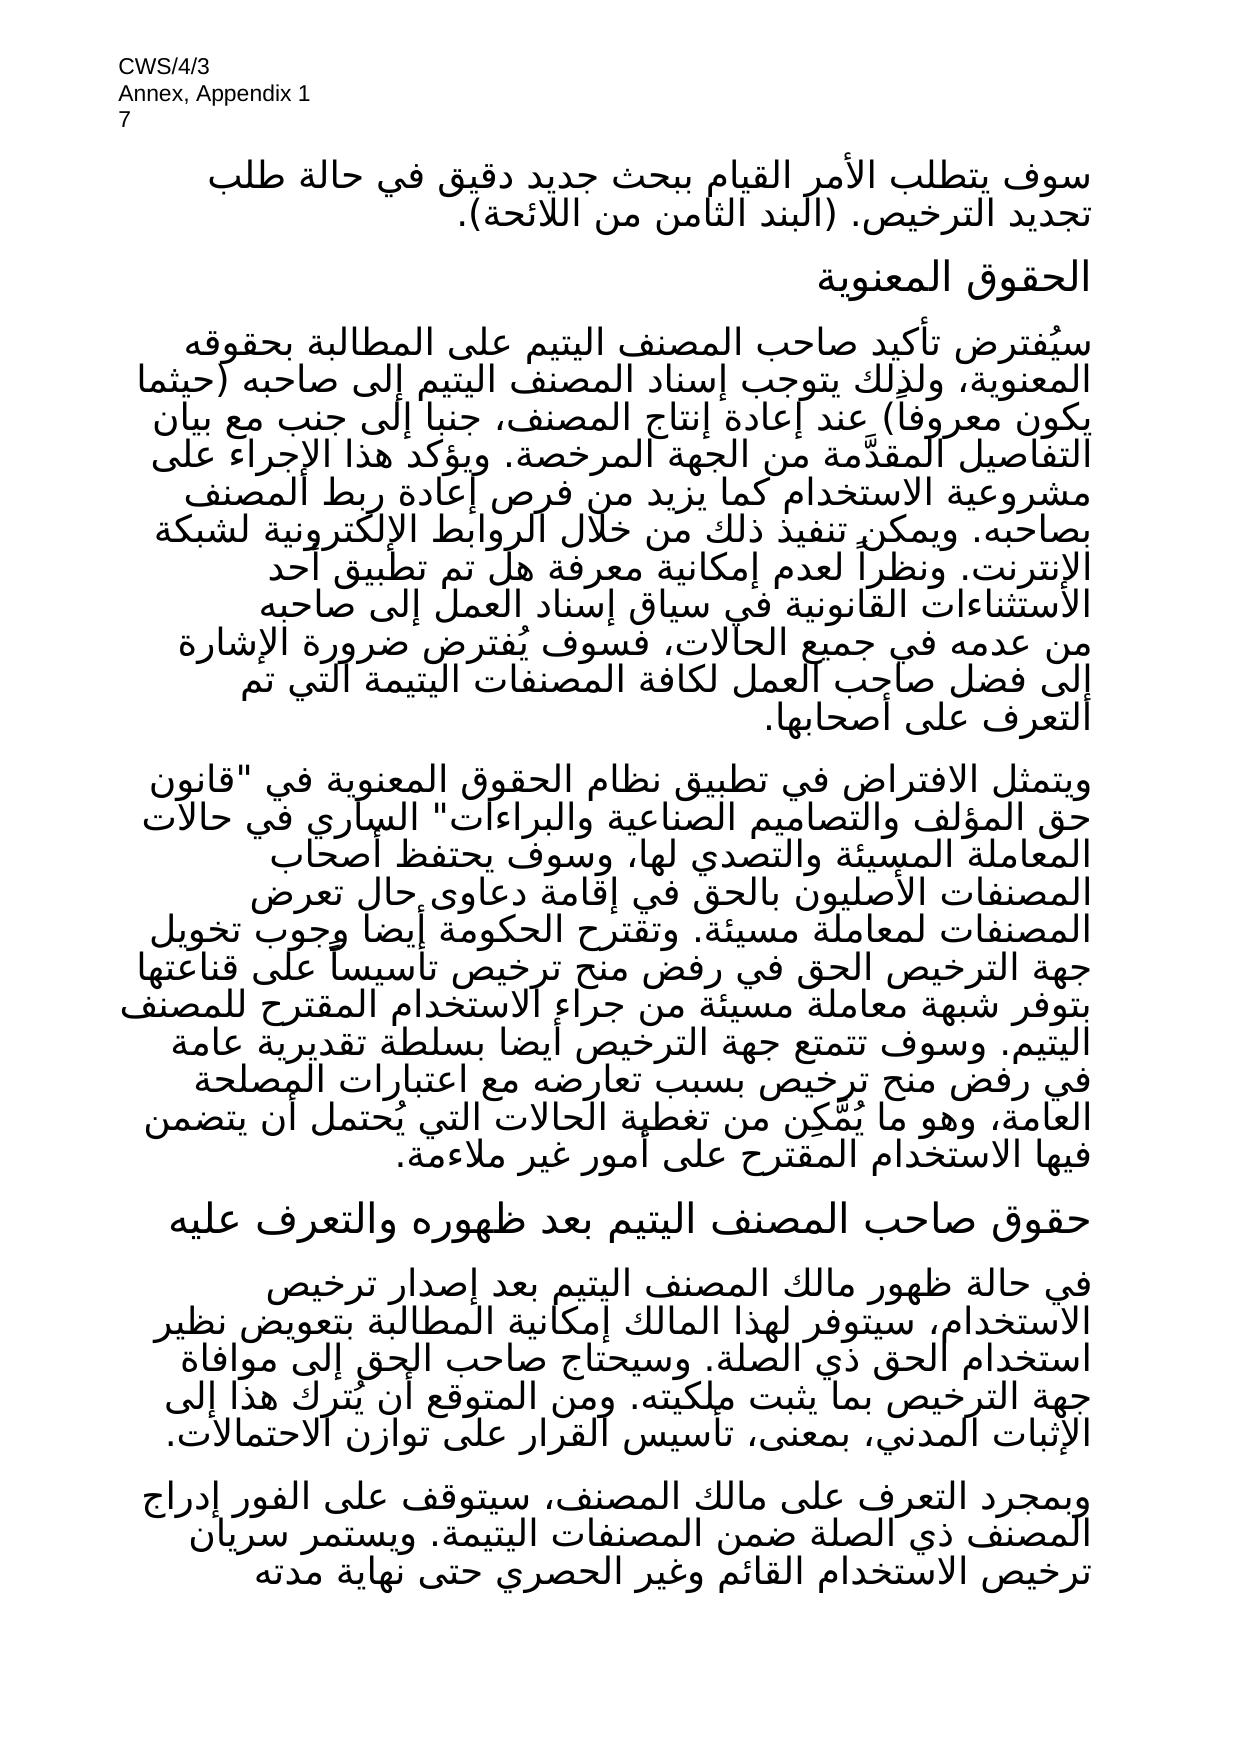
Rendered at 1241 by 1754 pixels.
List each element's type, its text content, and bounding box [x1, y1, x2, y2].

text في حالة ظهور مالك المصنف اليتيم بعد إصدار ترخيص الاستخدام، سيتوفر لهذا المالك إمكانية المطالبة بتعويض نظير استخدام الحق ذي الصلة. وسيحتاج صاحب الحق إلى موافاة جهة الترخيص بما يثبت ملكيته. ومن المتوقع أن يُترك هذا إلى الإثبات المدني، بمعنى، تأسيس القرار على توازن الاحتمالات. [118, 1267, 1092, 1454]
text سيُفترض تأكيد صاحب المصنف اليتيم على المطالبة بحقوقه المعنوية، ولذلك يتوجب إسناد المصنف اليتيم إلى صاحبه (حيثما يكون معروفاً) عند إعادة إنتاج المصنف، جنبا إلى جنب مع بيان التفاصيل المقدَّمة من الجهة المرخصة. ويؤكد هذا الإجراء على مشروعية الاستخدام كما يزيد من فرص إعادة ربط المصنف بصاحبه. ويمكن تنفيذ ذلك من خلال الروابط الإلكترونية لشبكة الإنترنت. ونظراً لعدم إمكانية معرفة هل تم تطبيق أحد الاستثناءات القانونية في سياق إسناد العمل إلى صاحبه من عدمه في جميع الحالات، فسوف يُفترض ضرورة الإشارة إلى فضل صاحب العمل لكافة المصنفات اليتيمة التي تم التعرف على أصحابها. [118, 325, 1092, 738]
subtitle حقوق صاحب المصنف اليتيم بعد ظهوره والتعرف عليه [118, 1200, 1092, 1242]
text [118, 1479, 1092, 1592]
text ويتمثل الافتراض في تطبيق نظام الحقوق المعنوية في "قانون حق المؤلف والتصاميم الصناعية والبراءات" الساري في حالات المعاملة المسيئة والتصدي لها، وسوف يحتفظ أصحاب المصنفات الأصليون بالحق في إقامة دعاوى حال تعرض المصنفات لمعاملة مسيئة. وتقترح الحكومة أيضا وجوب تخويل جهة الترخيص الحق في رفض منح ترخيص تأسيساً على قناعتها بتوفر شبهة معاملة مسيئة من جراء الاستخدام المقترح للمصنف اليتيم. وسوف تتمتع جهة الترخيص أيضا بسلطة تقديرية عامة في رفض منح ترخيص بسبب تعارضه مع اعتبارات المصلحة العامة، وهو ما يُمَّكِن من تغطية الحالات التي يُحتمل أن يتضمن فيها الاستخدام المقترح على أمور غير ملاءمة. [118, 763, 1092, 1175]
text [118, 158, 1092, 233]
subtitle الحقوق المعنوية [118, 258, 1092, 300]
